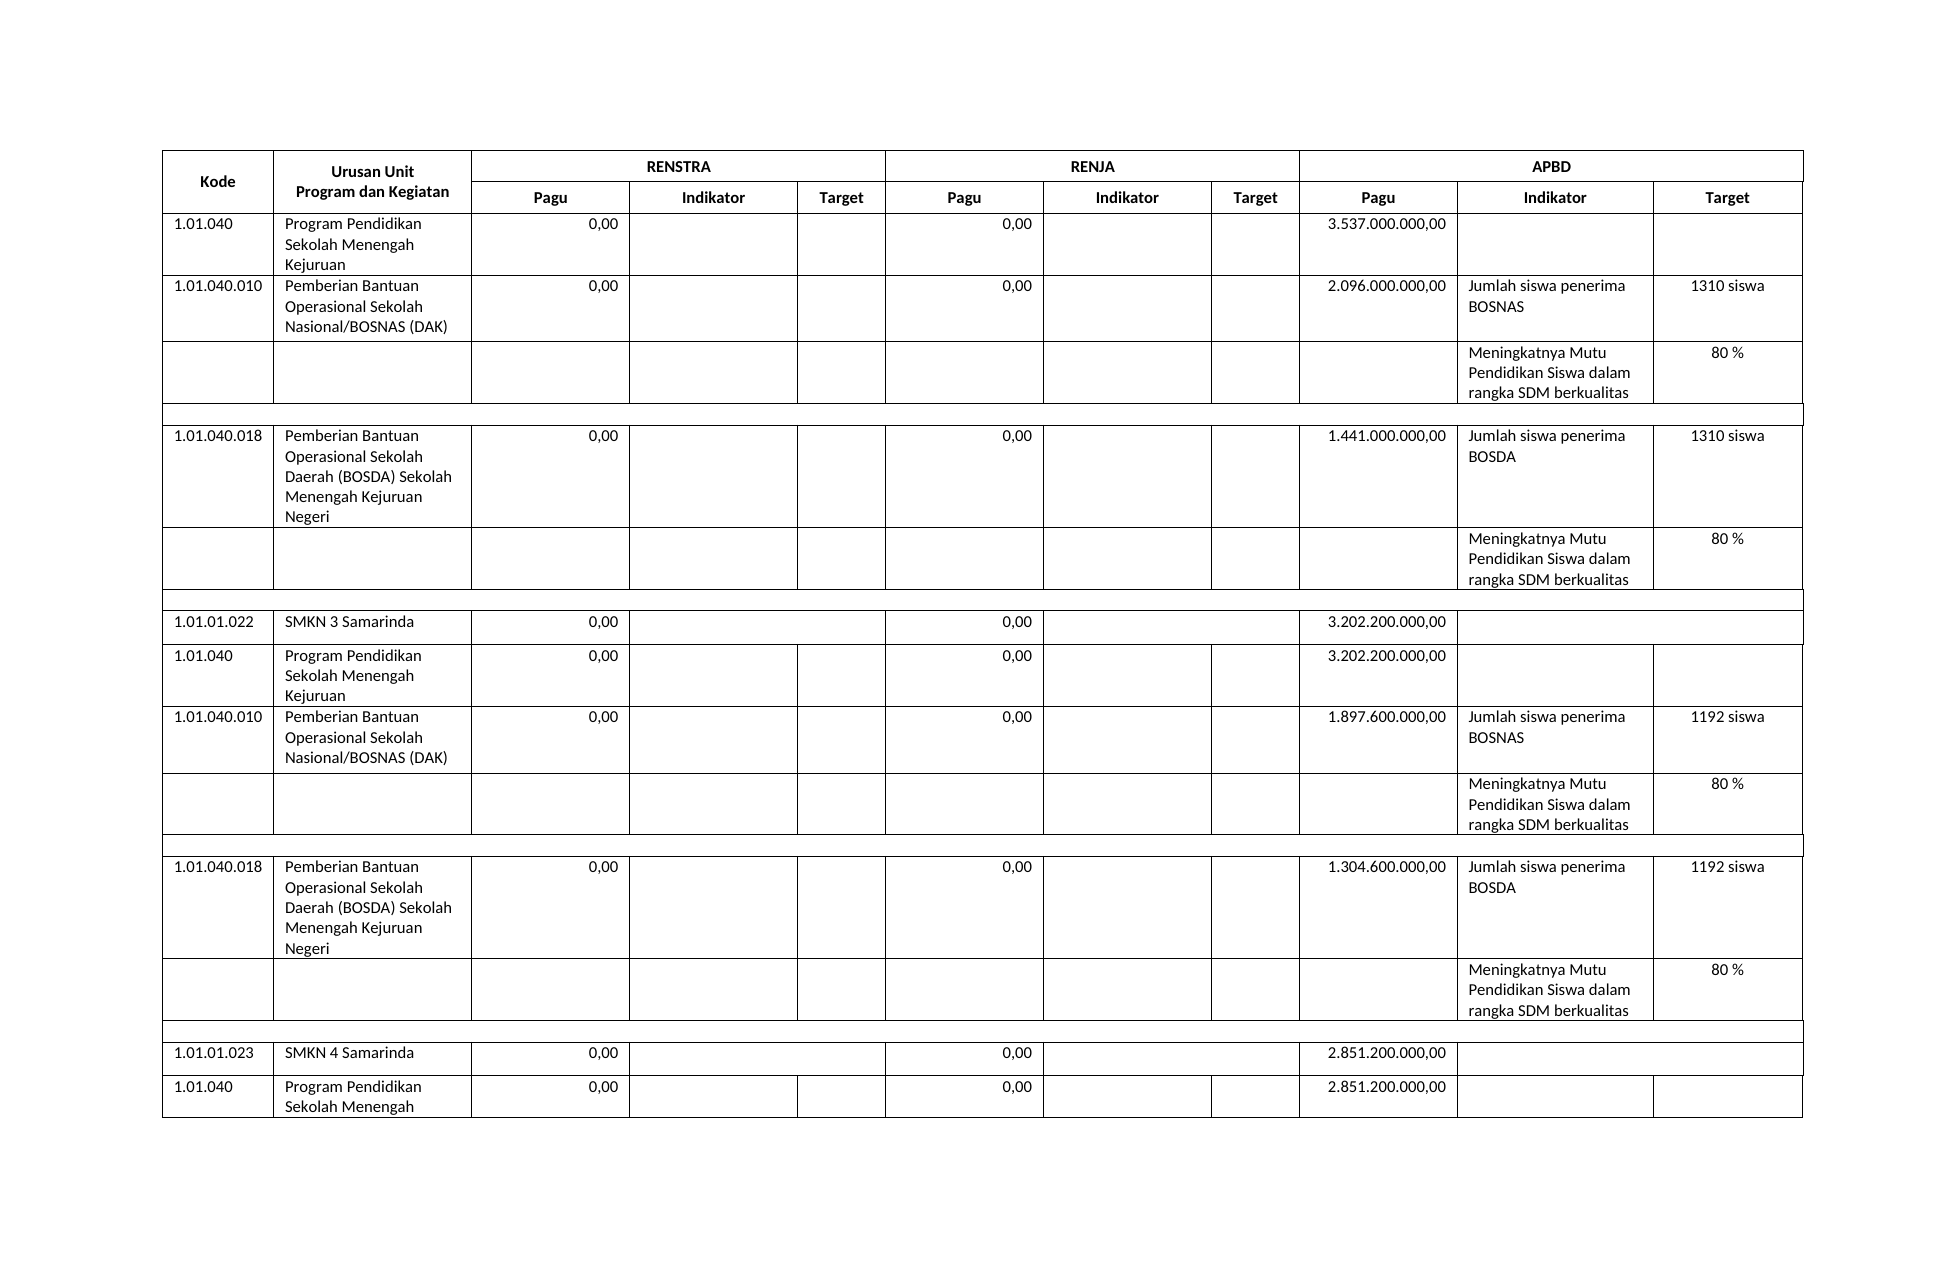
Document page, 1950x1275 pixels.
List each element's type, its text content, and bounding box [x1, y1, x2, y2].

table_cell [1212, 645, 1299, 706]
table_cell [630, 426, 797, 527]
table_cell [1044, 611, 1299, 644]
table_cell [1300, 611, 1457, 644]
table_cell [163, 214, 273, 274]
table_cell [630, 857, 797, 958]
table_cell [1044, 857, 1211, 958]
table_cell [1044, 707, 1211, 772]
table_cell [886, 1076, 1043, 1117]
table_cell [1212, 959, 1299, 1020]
table_cell Target [1212, 182, 1299, 212]
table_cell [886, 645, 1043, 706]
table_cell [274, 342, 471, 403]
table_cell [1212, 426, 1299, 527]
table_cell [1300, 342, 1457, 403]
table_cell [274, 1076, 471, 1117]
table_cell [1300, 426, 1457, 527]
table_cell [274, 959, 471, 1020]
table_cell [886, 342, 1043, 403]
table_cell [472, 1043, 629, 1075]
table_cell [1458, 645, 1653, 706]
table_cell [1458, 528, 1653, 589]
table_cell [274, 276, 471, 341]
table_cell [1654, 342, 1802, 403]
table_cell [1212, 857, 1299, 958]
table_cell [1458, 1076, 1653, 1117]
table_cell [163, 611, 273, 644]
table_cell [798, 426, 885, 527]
table_header RENJA [886, 151, 1299, 181]
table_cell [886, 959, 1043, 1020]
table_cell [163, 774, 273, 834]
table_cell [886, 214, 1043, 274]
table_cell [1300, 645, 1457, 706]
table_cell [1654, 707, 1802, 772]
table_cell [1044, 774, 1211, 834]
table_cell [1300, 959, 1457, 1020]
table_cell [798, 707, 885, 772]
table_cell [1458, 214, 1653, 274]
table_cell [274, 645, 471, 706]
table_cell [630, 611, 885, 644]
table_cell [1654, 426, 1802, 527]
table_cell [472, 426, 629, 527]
table_cell Pagu [886, 182, 1043, 212]
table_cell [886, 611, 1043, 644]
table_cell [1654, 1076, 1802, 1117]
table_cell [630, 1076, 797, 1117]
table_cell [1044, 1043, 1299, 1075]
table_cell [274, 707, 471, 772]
table_header Urusan Unit Program dan Kegiatan [274, 151, 471, 212]
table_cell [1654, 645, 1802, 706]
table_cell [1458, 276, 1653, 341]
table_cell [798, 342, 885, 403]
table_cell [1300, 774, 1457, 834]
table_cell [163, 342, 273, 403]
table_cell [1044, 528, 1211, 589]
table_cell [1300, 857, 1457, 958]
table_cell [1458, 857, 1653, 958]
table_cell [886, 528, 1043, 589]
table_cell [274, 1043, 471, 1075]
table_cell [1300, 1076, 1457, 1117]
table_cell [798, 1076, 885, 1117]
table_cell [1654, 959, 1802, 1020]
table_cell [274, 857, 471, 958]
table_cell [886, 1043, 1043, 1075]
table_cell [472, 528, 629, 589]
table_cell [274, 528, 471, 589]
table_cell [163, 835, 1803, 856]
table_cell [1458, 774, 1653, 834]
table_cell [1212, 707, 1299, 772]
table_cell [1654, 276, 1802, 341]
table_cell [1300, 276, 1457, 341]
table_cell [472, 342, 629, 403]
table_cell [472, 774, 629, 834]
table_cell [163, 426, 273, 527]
table_cell Target [798, 182, 885, 212]
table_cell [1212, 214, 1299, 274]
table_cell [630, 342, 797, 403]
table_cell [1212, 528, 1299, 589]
table_cell Pagu [1300, 182, 1457, 212]
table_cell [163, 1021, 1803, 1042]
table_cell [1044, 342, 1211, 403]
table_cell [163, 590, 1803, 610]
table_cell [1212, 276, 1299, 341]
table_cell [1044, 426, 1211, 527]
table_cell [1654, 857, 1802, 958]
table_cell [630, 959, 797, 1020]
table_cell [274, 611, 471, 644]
table_cell Indikator [1458, 182, 1653, 212]
table_cell Pagu [472, 182, 629, 212]
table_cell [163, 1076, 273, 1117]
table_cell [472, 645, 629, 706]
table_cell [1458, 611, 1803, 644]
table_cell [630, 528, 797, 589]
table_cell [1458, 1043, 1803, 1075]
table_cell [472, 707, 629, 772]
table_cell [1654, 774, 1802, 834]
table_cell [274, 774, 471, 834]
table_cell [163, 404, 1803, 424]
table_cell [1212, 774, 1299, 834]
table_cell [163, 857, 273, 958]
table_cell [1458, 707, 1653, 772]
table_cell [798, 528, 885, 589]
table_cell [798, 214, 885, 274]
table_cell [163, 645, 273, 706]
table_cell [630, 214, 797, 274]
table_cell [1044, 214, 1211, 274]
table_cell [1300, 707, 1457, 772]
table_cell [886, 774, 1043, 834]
table_cell Target [1654, 182, 1802, 212]
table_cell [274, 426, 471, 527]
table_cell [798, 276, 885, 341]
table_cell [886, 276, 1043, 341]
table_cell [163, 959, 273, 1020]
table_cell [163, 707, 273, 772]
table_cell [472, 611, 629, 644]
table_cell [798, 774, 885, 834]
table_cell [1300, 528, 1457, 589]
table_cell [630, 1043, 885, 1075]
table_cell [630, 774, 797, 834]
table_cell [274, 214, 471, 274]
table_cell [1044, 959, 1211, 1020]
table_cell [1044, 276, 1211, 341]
table_header RENSTRA [472, 151, 885, 181]
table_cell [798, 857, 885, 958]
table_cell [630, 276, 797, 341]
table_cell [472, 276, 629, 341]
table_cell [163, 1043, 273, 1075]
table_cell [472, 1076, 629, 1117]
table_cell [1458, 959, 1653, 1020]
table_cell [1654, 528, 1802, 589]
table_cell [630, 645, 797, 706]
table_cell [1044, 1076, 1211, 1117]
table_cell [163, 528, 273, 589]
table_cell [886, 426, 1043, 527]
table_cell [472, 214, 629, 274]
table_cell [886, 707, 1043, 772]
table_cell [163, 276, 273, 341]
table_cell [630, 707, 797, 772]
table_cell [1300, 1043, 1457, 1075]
table_cell Indikator [1044, 182, 1211, 212]
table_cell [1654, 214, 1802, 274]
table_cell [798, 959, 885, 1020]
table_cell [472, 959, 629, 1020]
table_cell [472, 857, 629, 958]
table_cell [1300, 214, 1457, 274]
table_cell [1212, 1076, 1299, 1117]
table_header Kode [163, 151, 273, 212]
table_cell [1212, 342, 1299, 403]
table_cell Indikator [630, 182, 797, 212]
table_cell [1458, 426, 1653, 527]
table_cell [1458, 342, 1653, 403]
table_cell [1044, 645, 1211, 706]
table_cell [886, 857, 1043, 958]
table_header APBD [1300, 151, 1803, 181]
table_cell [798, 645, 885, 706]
